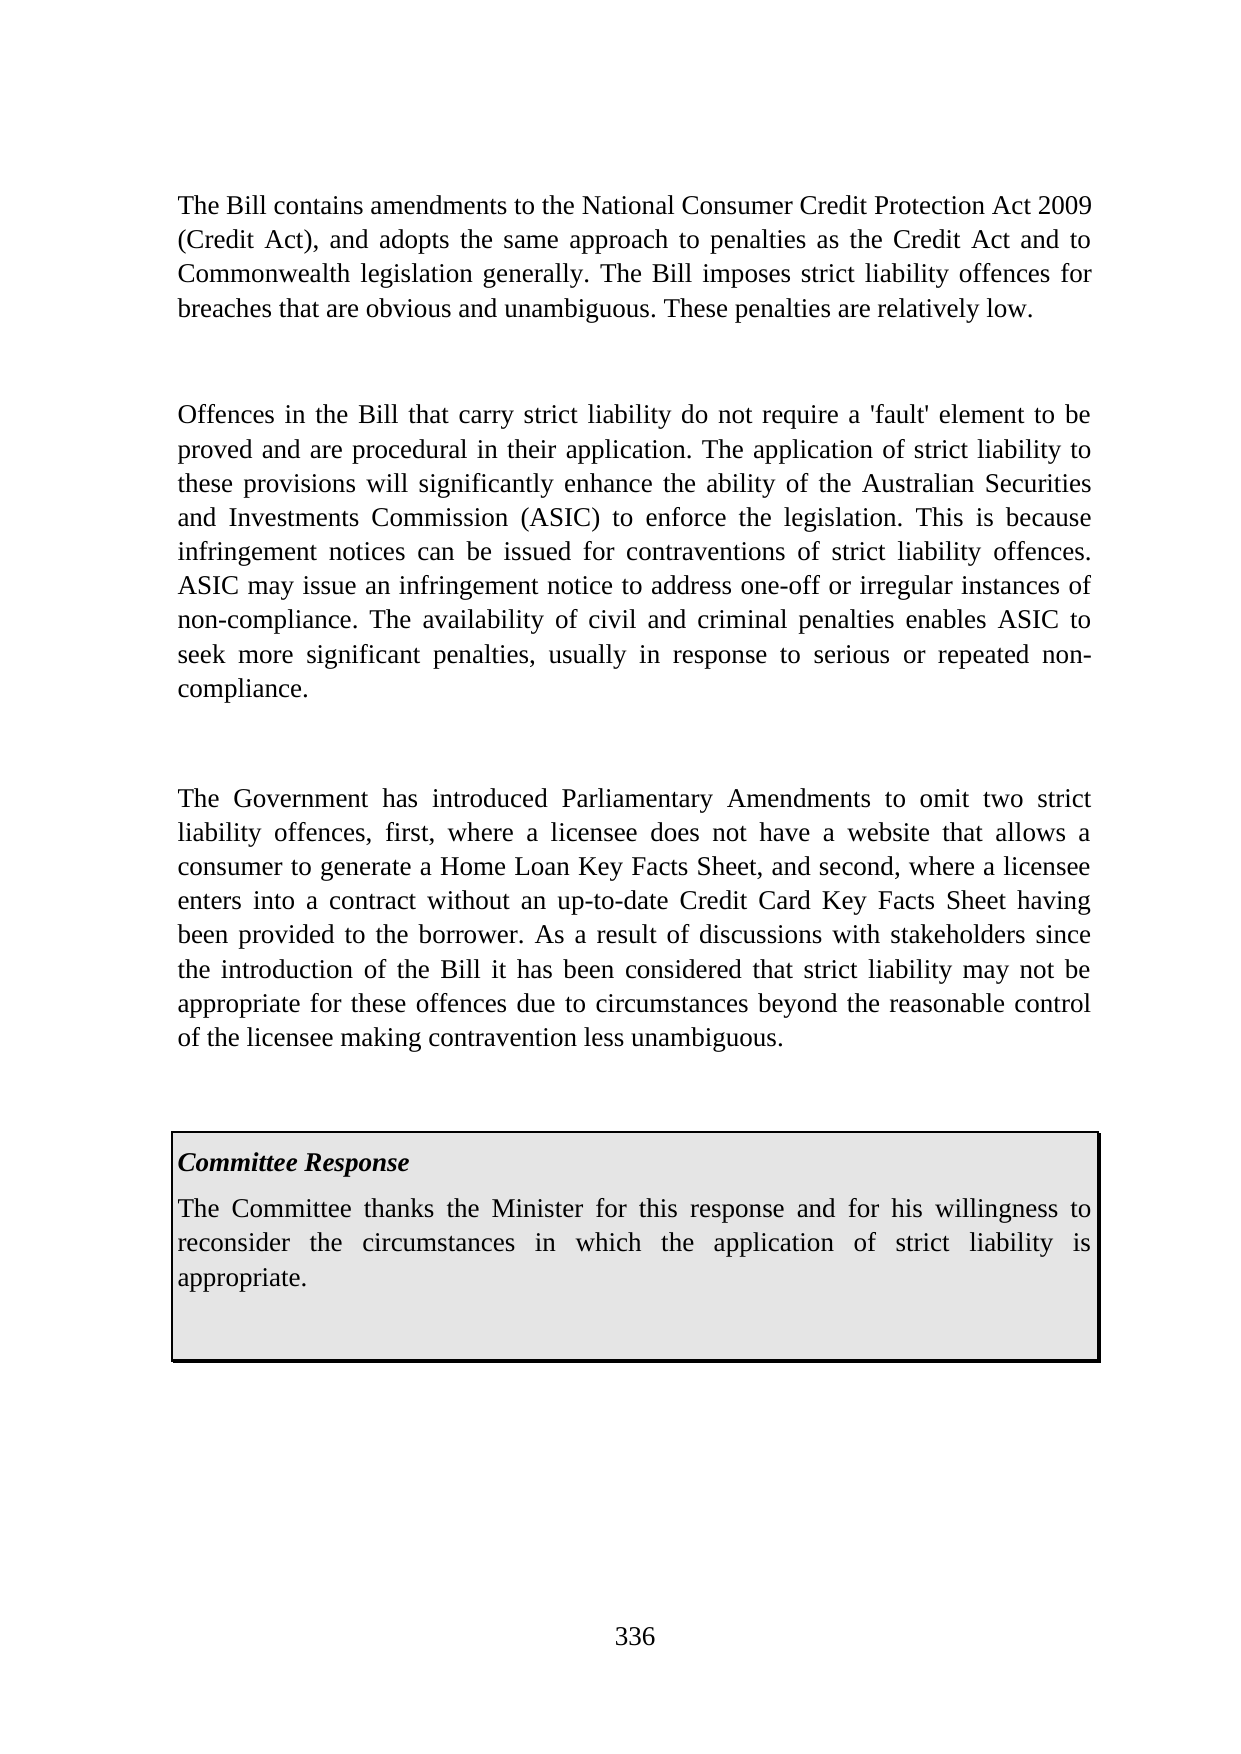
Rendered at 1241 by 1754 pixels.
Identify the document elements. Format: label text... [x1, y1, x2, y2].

text Committee Response [173, 1133, 1097, 1177]
text The Committee thanks the Minister for this response and for his willingness to reconsider the circumstances in which the application of strict liability is appropriate. [173, 1178, 1097, 1292]
text Offences in the Bill that carry strict liability do not require a 'fault' element to be proved and are procedural in their application. The application of strict liability to these provisions will significantly enhance the ability of the Australian Securities and Investments Commission (ASIC) to enforce the legislation. This is because infringement notices can be issued for contraventions of strict liability offences. ASIC may issue an infringement notice to address one-off or irregular instances of non-compliance. The availability of civil and criminal penalties enables ASIC to seek more significant penalties, usually in response to serious or repeated non-compliance. [177, 399, 1092, 703]
text The Government has introduced Parliamentary Amendments to omit two strict liability offences, first, where a licensee does not have a website that allows a consumer to generate a Home Loan Key Facts Sheet, and second, where a licensee enters into a contract without an up-to-date Credit Card Key Facts Sheet having been provided to the borrower. As a result of discussions with stakeholders since the introduction of the Bill it has been considered that strict liability may not be appropriate for these offences due to circumstances beyond the reasonable control of the licensee making contravention less unambiguous. [177, 782, 1092, 1052]
text The Bill contains amendments to the National Consumer Credit Protection Act 2009 (Credit Act), and adopts the same approach to penalties as the Credit Act and to Commonwealth legislation generally. The Bill imposes strict liability offences for breaches that are obvious and unambiguous. These penalties are relatively low. [177, 189, 1092, 323]
